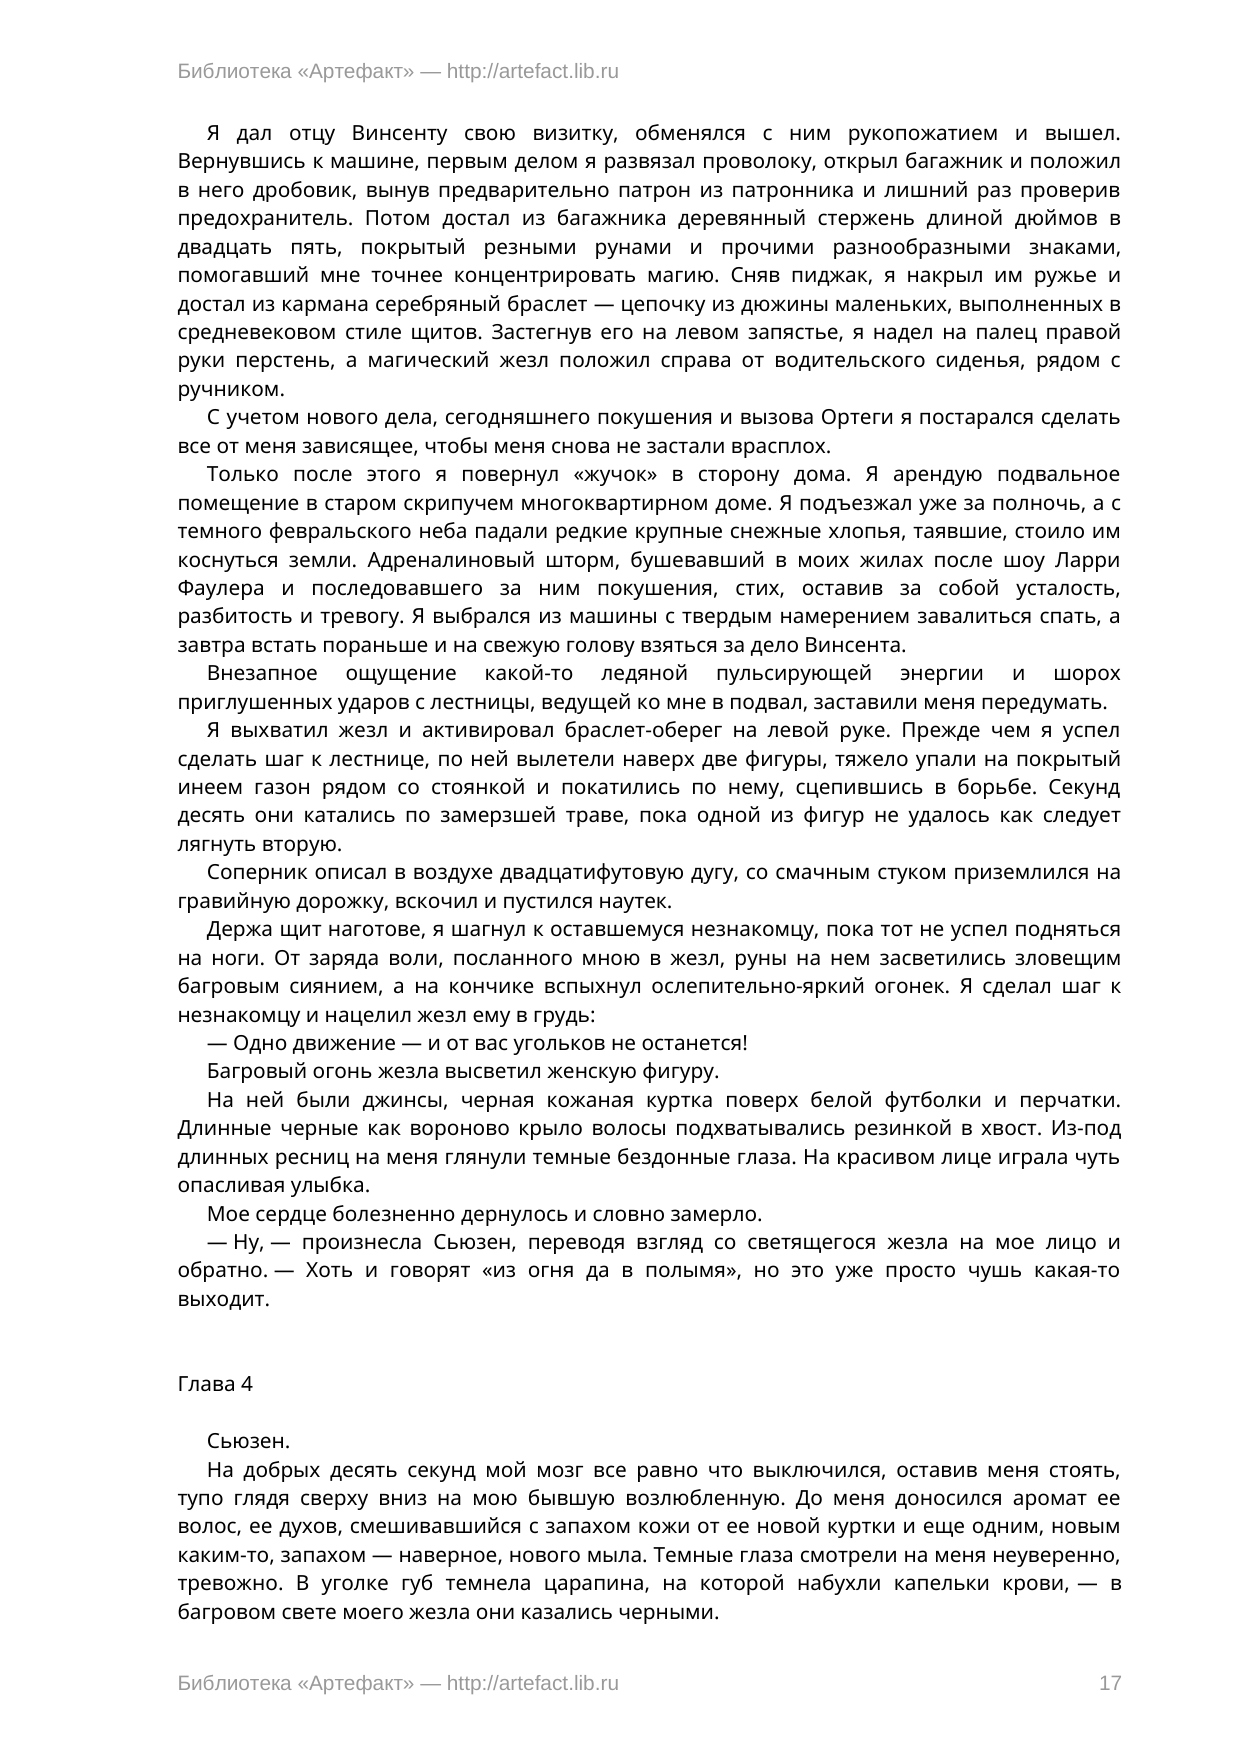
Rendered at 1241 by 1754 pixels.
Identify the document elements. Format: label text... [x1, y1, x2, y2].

text Внезапное ощущение какой-то ледяной пульсирующей энергии и шорох приглушенных ударов с лестницы, ведущей ко мне в подвал, заставили меня передумать. [177, 658, 1122, 715]
text Сьюзен. [177, 1426, 1122, 1455]
text Только после этого я повернул «жучок» в сторону дома. Я арендую подвальное помещение в старом скрипучем многоквартирном доме. Я подъезжал уже за полночь, а с темного февральского неба падали редкие крупные снежные хлопья, таявшие, стоило им коснуться земли. Адреналиновый шторм, бушевавший в моих жилах после шоу Ларри Фаулера и последовавшего за ним покушения, стих, оставив за собой усталость, разбитость и тревогу. Я выбрался из машины с твердым намерением завалиться спать, а завтра встать пораньше и на свежую голову взяться за дело Винсента. [177, 459, 1122, 658]
text Мое сердце болезненно дернулось и словно замерло. [177, 1199, 1122, 1227]
text Держа щит наготове, я шагнул к оставшемуся незнакомцу, пока тот не успел подняться на ноги. От заряда воли, посланного мною в жезл, руны на нем засветились зловещим багровым сиянием, а на кончике вспыхнул ослепительно-яркий огонек. Я сделал шаг к незнакомцу и нацелил жезл ему в грудь: [177, 914, 1122, 1028]
text — Ну, — произнесла Сьюзен, переводя взгляд со светящегося жезла на мое лицо и обратно. — Хоть и говорят «из огня да в полымя», но это уже просто чушь какая-то выходит. [177, 1227, 1122, 1312]
text Я выхватил жезл и активировал браслет-оберег на левой руке. Прежде чем я успел сделать шаг к лестнице, по ней вылетели наверх две фигуры, тяжело упали на покрытый инеем газон рядом со стоянкой и покатились по нему, сцепившись в борьбе. Секунд десять они катались по замерзшей траве, пока одной из фигур не удалось как следует лягнуть вторую. [177, 715, 1122, 857]
text Багровый огонь жезла высветил женскую фигуру. [177, 1057, 1122, 1085]
text На добрых десять секунд мой мозг все равно что выключился, оставив меня стоять, тупо глядя сверху вниз на мою бывшую возлюбленную. До меня доносился аромат ее волос, ее духов, смешивавшийся с запахом кожи от ее новой куртки и еще одним, новым каким-то, запахом — наверное, нового мыла. Темные глаза смотрели на меня неуверенно, тревожно. В уголке губ темнела царапина, на которой набухли капельки крови, — в багровом свете моего жезла они казались черными. [177, 1455, 1122, 1625]
text На ней были джинсы, черная кожаная куртка поверх белой футболки и перчатки. Длинные черные как вороново крыло волосы подхватывались резинкой в хвост. Из-под длинных ресниц на меня глянули темные бездонные глаза. На красивом лице играла чуть опасливая улыбка. [177, 1085, 1122, 1199]
subtitle Глава 4 [177, 1369, 1122, 1398]
text Я дал отцу Винсенту свою визитку, обменялся с ним рукопожатием и вышел. Вернувшись к машине, первым делом я развязал проволоку, открыл багажник и положил в него дробовик, вынув предварительно патрон из патронника и лишний раз проверив предохранитель. Потом достал из багажника деревянный стержень длиной дюймов в двадцать пять, покрытый резными рунами и прочими разнообразными знаками, помогавший мне точнее концентрировать магию. Сняв пиджак, я накрыл им ружье и достал из кармана серебряный браслет — цепочку из дюжины маленьких, выполненных в средневековом стиле щитов. Застегнув его на левом запястье, я надел на палец правой руки перстень, а магический жезл положил справа от водительского сиденья, рядом с ручником. [177, 118, 1122, 402]
text — Одно движение — и от вас угольков не останется! [177, 1028, 1122, 1057]
text Соперник описал в воздухе двадцатифутовую дугу, со смачным стуком приземлился на гравийную дорожку, вскочил и пустился наутек. [177, 857, 1122, 914]
text С учетом нового дела, сегодняшнего покушения и вызова Ортеги я постарался сделать все от меня зависящее, чтобы меня снова не застали врасплох. [177, 402, 1122, 459]
